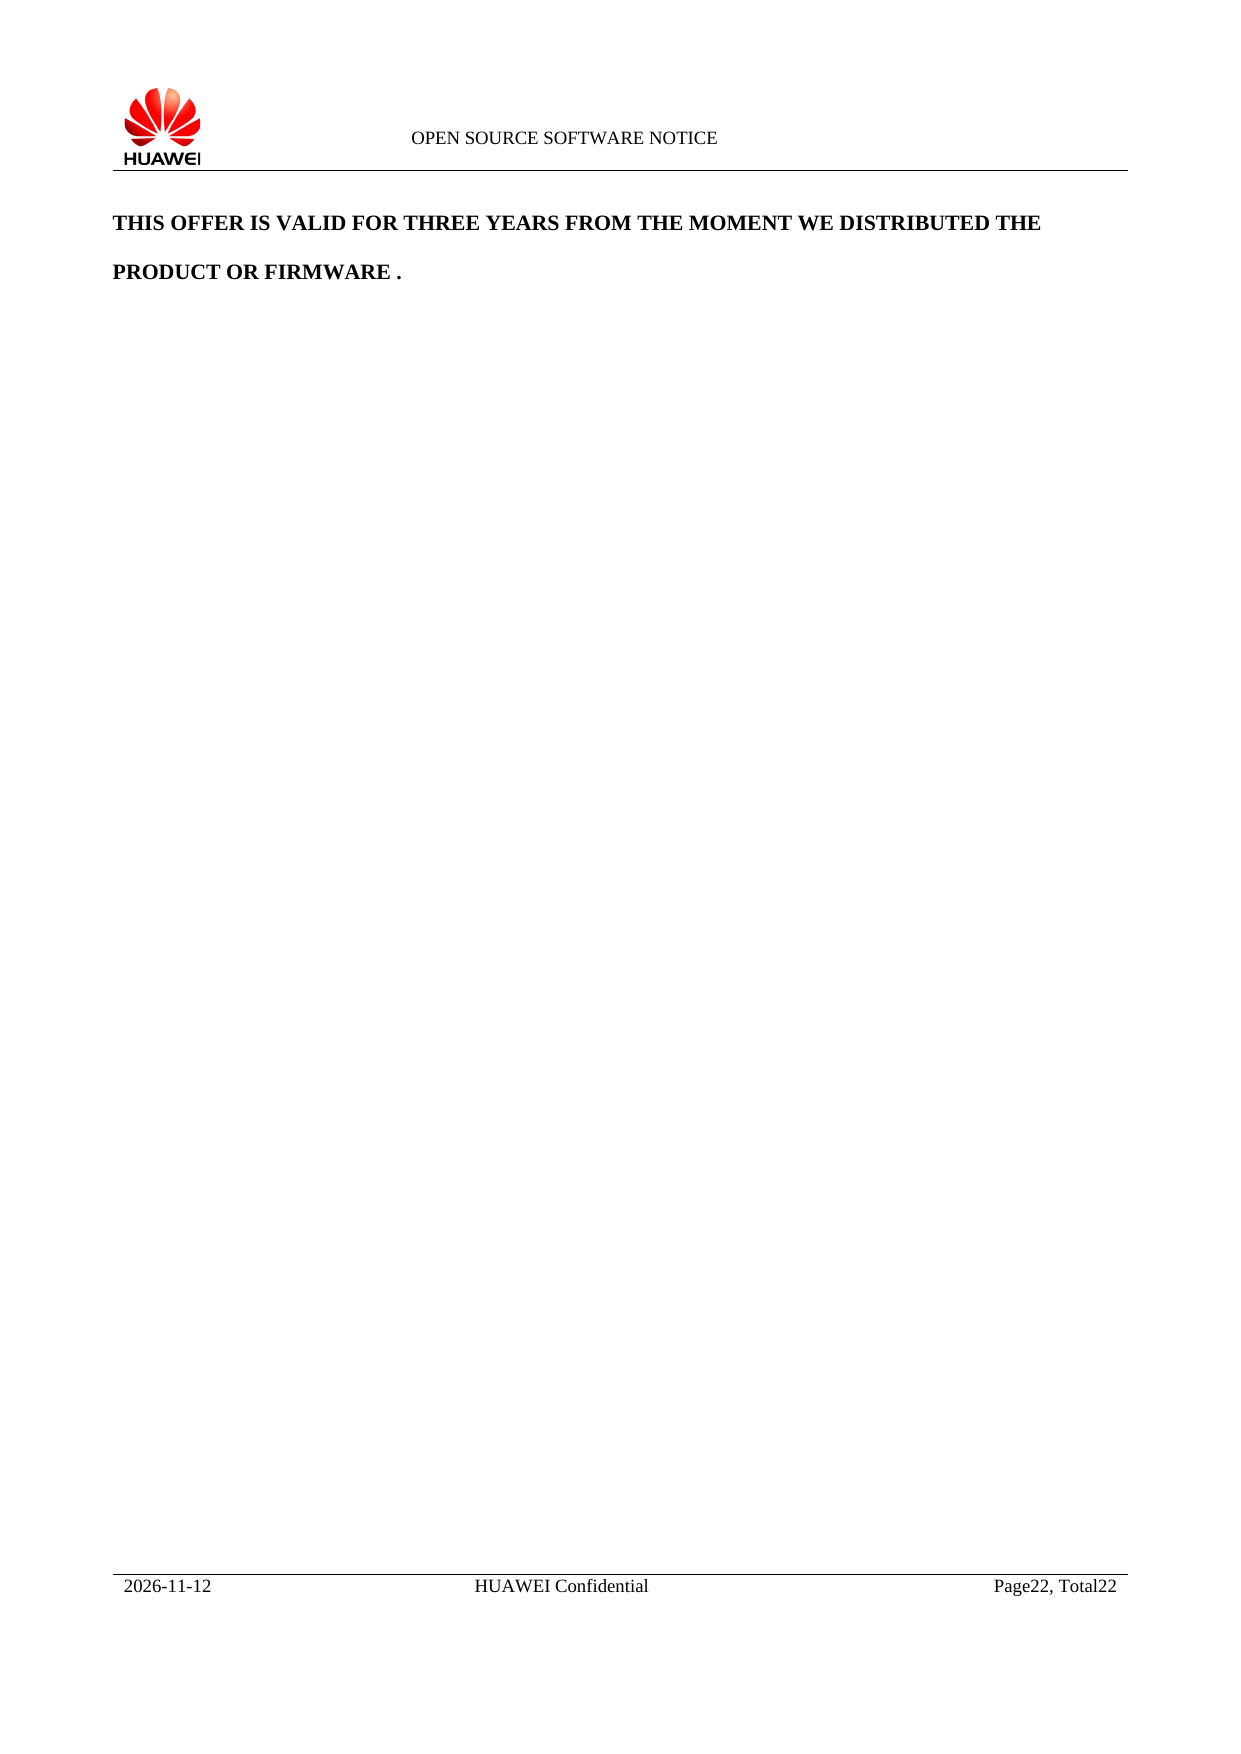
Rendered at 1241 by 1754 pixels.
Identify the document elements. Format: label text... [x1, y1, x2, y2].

picture [124, 88, 201, 165]
text This offer is valid for three years from the moment we distributed the product or firmware . [112, 206, 1128, 288]
